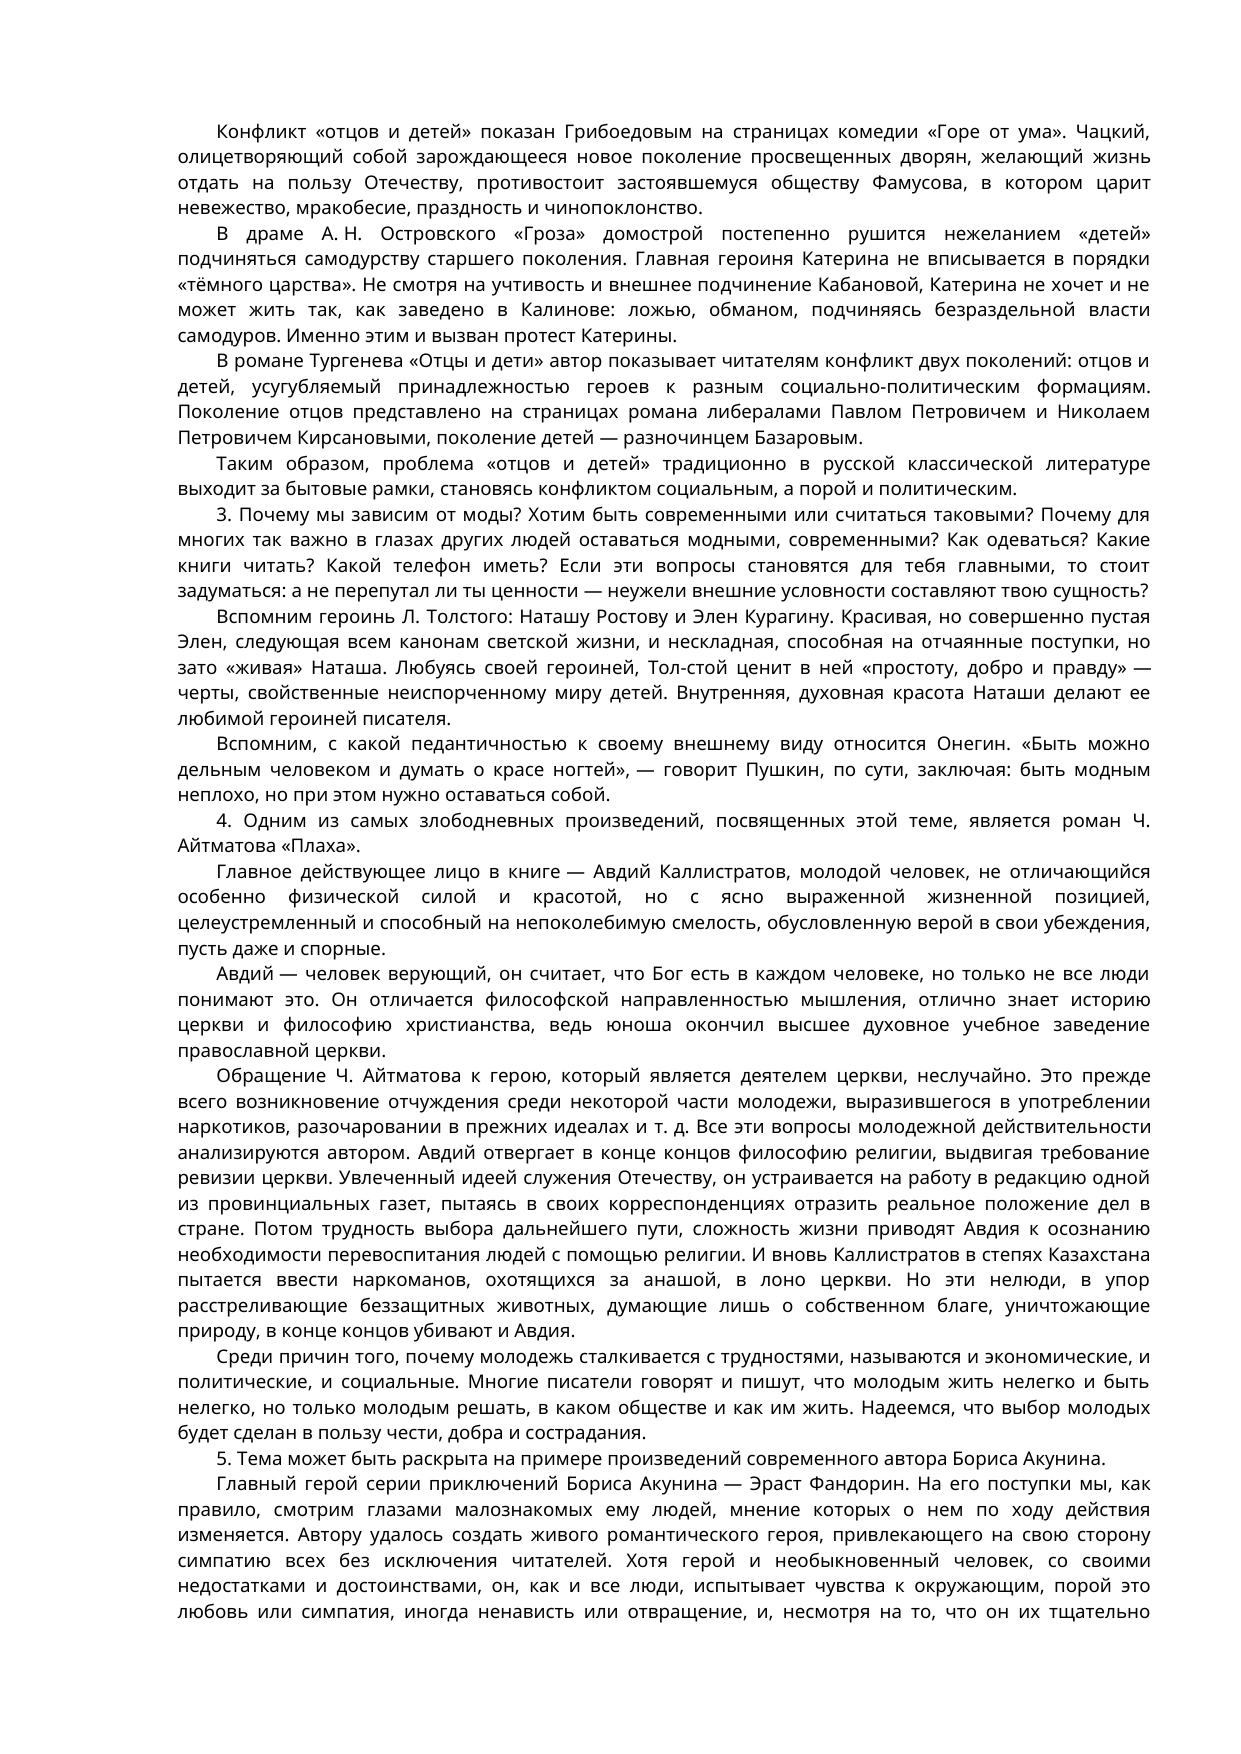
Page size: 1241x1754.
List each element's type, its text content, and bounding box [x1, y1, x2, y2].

text 3. Почему мы зависим от моды? Хотим быть современными или считаться таковыми? Почему для многих так важно в глазах других людей оставаться модными, современными? Как одеваться? Какие книги читать? Какой телефон иметь? Если эти вопросы становятся для тебя главными, то стоит задуматься: а не перепутал ли ты ценности — неужели внешние условности составляют твою сущность? [177, 501, 1152, 603]
text 4. Одним из самых злободневных произведений, посвященных этой теме, является роман Ч. Айтматова «Плаха». [177, 807, 1152, 858]
text Обращение Ч. Айтматова к герою, который является деятелем церкви, неслучайно. Это прежде всего возникновение отчуждения среди некоторой части молодежи, выразившегося в употреблении наркотиков, разочаровании в прежних идеалах и т. д. Все эти вопросы молодежной действительности анализируются автором. Авдий отвергает в конце концов философию религии, выдвигая требование ревизии церкви. Увлеченный идеей служения Отечеству, он устраивается на работу в редакцию одной из провинциальных газет, пытаясь в своих корреспонденциях отразить реальное положение дел в стране. Потом трудность выбора дальнейшего пути, сложность жизни приводят Авдия к осознанию необходимости перевоспитания людей с помощью религии. И вновь Каллистратов в степях Казахстана пытается ввести наркоманов, охотящихся за анашой, в лоно церкви. Но эти нелюди, в упор расстреливающие беззащитных животных, думающие лишь о собственном благе, уничтожающие природу, в конце концов убивают и Авдия. [177, 1062, 1152, 1343]
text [177, 1471, 1152, 1624]
text Главное действующее лицо в книге — Авдий Каллистратов, молодой человек, не отличающийся особенно физической силой и красотой, но с ясно выраженной жизненной позицией, целеустремленный и способный на непоколебимую смелость, обусловленную верой в свои убеждения, пусть даже и спорные. [177, 858, 1152, 960]
text Вспомним героинь Л. Толстого: Наташу Ростову и Элен Курагину. Красивая, но совершенно пустая Элен, следующая всем канонам светской жизни, и нескладная, способная на отчаянные поступки, но зато «живая» Наташа. Любуясь своей героиней, Тол-стой ценит в ней «простоту, добро и правду» — черты, свойственные неиспорченному миру детей. Внутренняя, духовная красота Наташи делают ее любимой героиней писателя. [177, 603, 1152, 731]
text Среди причин того, почему молодежь сталкивается с трудностями, называются и экономические, и политические, и социальные. Многие писатели говорят и пишут, что молодым жить нелегко и быть нелегко, но только молодым решать, в каком обществе и как им жить. Надеемся, что выбор молодых будет сделан в пользу чести, добра и сострадания. [177, 1343, 1152, 1445]
text Авдий — человек верующий, он считает, что Бог есть в каждом человеке, но только не все люди понимают это. Он отличается философской направленностью мышления, отлично знает историю церкви и философию христианства, ведь юноша окончил высшее духовное учебное заведение православной церкви. [177, 960, 1152, 1062]
text Таким образом, проблема «отцов и детей» традиционно в русской классической литературе выходит за бытовые рамки, становясь конфликтом социальным, а порой и политическим. [177, 450, 1152, 501]
text Конфликт «отцов и детей» показан Грибоедовым на страницах комедии «Горе от ума». Чацкий, олицетворяющий собой зарождающееся новое поколение просвещенных дворян, желающий жизнь отдать на пользу Отечеству, противостоит застоявшемуся обществу Фамусова, в котором царит невежество, мракобесие, праздность и чинопоклонство. [177, 118, 1152, 220]
text В драме А. Н. Островского «Гроза» домострой постепенно рушится нежеланием «детей» подчиняться самодурству старшего поколения. Главная героиня Катерина не вписывается в порядки «тёмного царства». Не смотря на учтивость и внешнее подчинение Кабановой, Катерина не хочет и не может жить так, как заведено в Калинове: ложью, обманом, подчиняясь безраздельной власти самодуров. Именно этим и вызван протест Катерины. [177, 220, 1152, 348]
text 5. Тема может быть раскрыта на примере произведений современного автора Бориса Акунина. [177, 1445, 1152, 1471]
text В романе Тургенева «Отцы и дети» автор показывает читателям конфликт двух поколений: отцов и детей, усугубляемый принадлежностью героев к разным социально-политическим формациям. Поколение отцов представлено на страницах романа либералами Павлом Петровичем и Николаем Петровичем Кирсановыми, поколение детей — разночинцем Базаровым. [177, 348, 1152, 450]
text Вспомним, с какой педантичностью к своему внешнему виду относится Онегин. «Быть можно дельным человеком и думать о красе ногтей», — говорит Пушкин, по сути, заключая: быть модным неплохо, но при этом нужно оставаться собой. [177, 731, 1152, 807]
